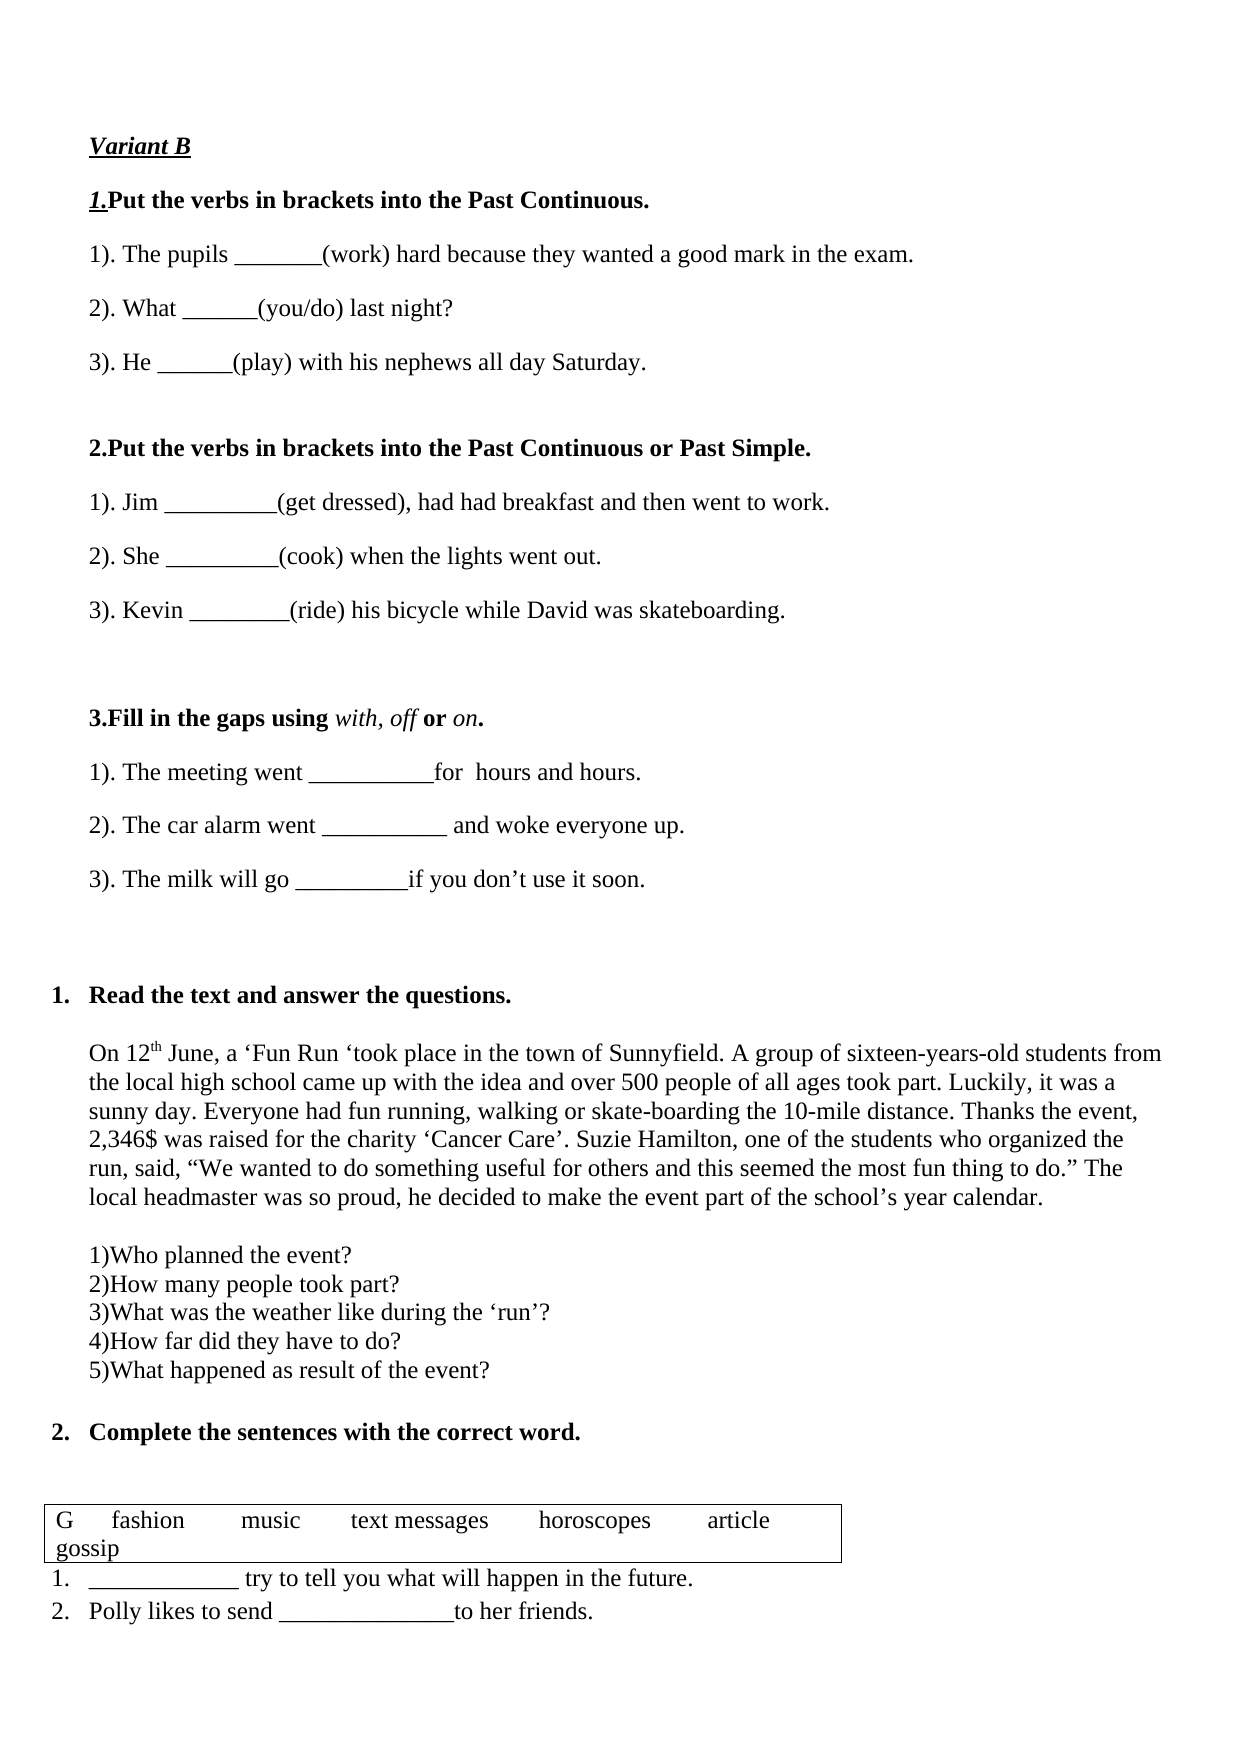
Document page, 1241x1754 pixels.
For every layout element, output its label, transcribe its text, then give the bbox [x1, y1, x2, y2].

text 5)What happened as result of the event? [89, 1355, 1167, 1384]
text 1). The meeting went __________for hours and hours. [89, 757, 1167, 785]
list Complete the sentences with the correct word. [51, 1417, 1167, 1446]
text 2). What ______(you/do) last night? [89, 293, 1167, 322]
text 1). The pupils _______(work) hard because they wanted a good mark in the exam. [89, 239, 1167, 268]
text On 12th June, a ‘Fun Run ‘took place in the town of Sunnyfield. A group of sixteen-years-old students from the local high school came up with the idea and over 500 people of all ages took part. Luckily, it was a sunny day. Everyone had fun running, walking or skate-boarding the 10-mile distance. Thanks the event, 2,346$ was raised for the charity ‘Cancer Care’. Suzie Hamilton, one of the students who organized the run, said, “We wanted to do something useful for others and this seemed the most fun thing to do.” The local headmaster was so proud, he decided to make the event part of the school’s year calendar. [89, 1038, 1167, 1211]
text 3). He ______(play) with his nephews all day Saturday. [89, 347, 1167, 375]
text 2). She _________(cook) when the lights went out. [89, 541, 1167, 570]
text 4)How far did they have to do? [89, 1326, 1167, 1355]
list Read the text and answer the questions. [51, 980, 1167, 1009]
list 2.Put the verbs in brackets into the Past Continuous or Past Simple. [89, 433, 1167, 462]
text 1)Who planned the event? [89, 1240, 1167, 1269]
text 3)What was the weather like during the ‘run’? [89, 1297, 1167, 1326]
list ____________ try to tell you what will happen in the future. [51, 1563, 1167, 1592]
text 3). The milk will go _________if you don’t use it soon. [89, 864, 1167, 893]
list Polly likes to send ______________to her friends. [51, 1596, 1167, 1625]
text Variant B [89, 131, 1167, 160]
text 2). The car alarm went __________ and woke everyone up. [89, 811, 1167, 839]
text 3). Kevin ________(ride) his bicycle while David was skateboarding. [89, 595, 1167, 624]
text 1.Put the verbs in brackets into the Past Continuous. [89, 185, 1167, 214]
table_header G fashion music text messages horoscopes article gossip [45, 1505, 841, 1562]
text 1). Jim _________(get dressed), had had breakfast and then went to work. [89, 487, 1167, 516]
text 2)How many people took part? [89, 1269, 1167, 1297]
text 3.Fill in the gaps using with, off or on. [89, 703, 1167, 732]
